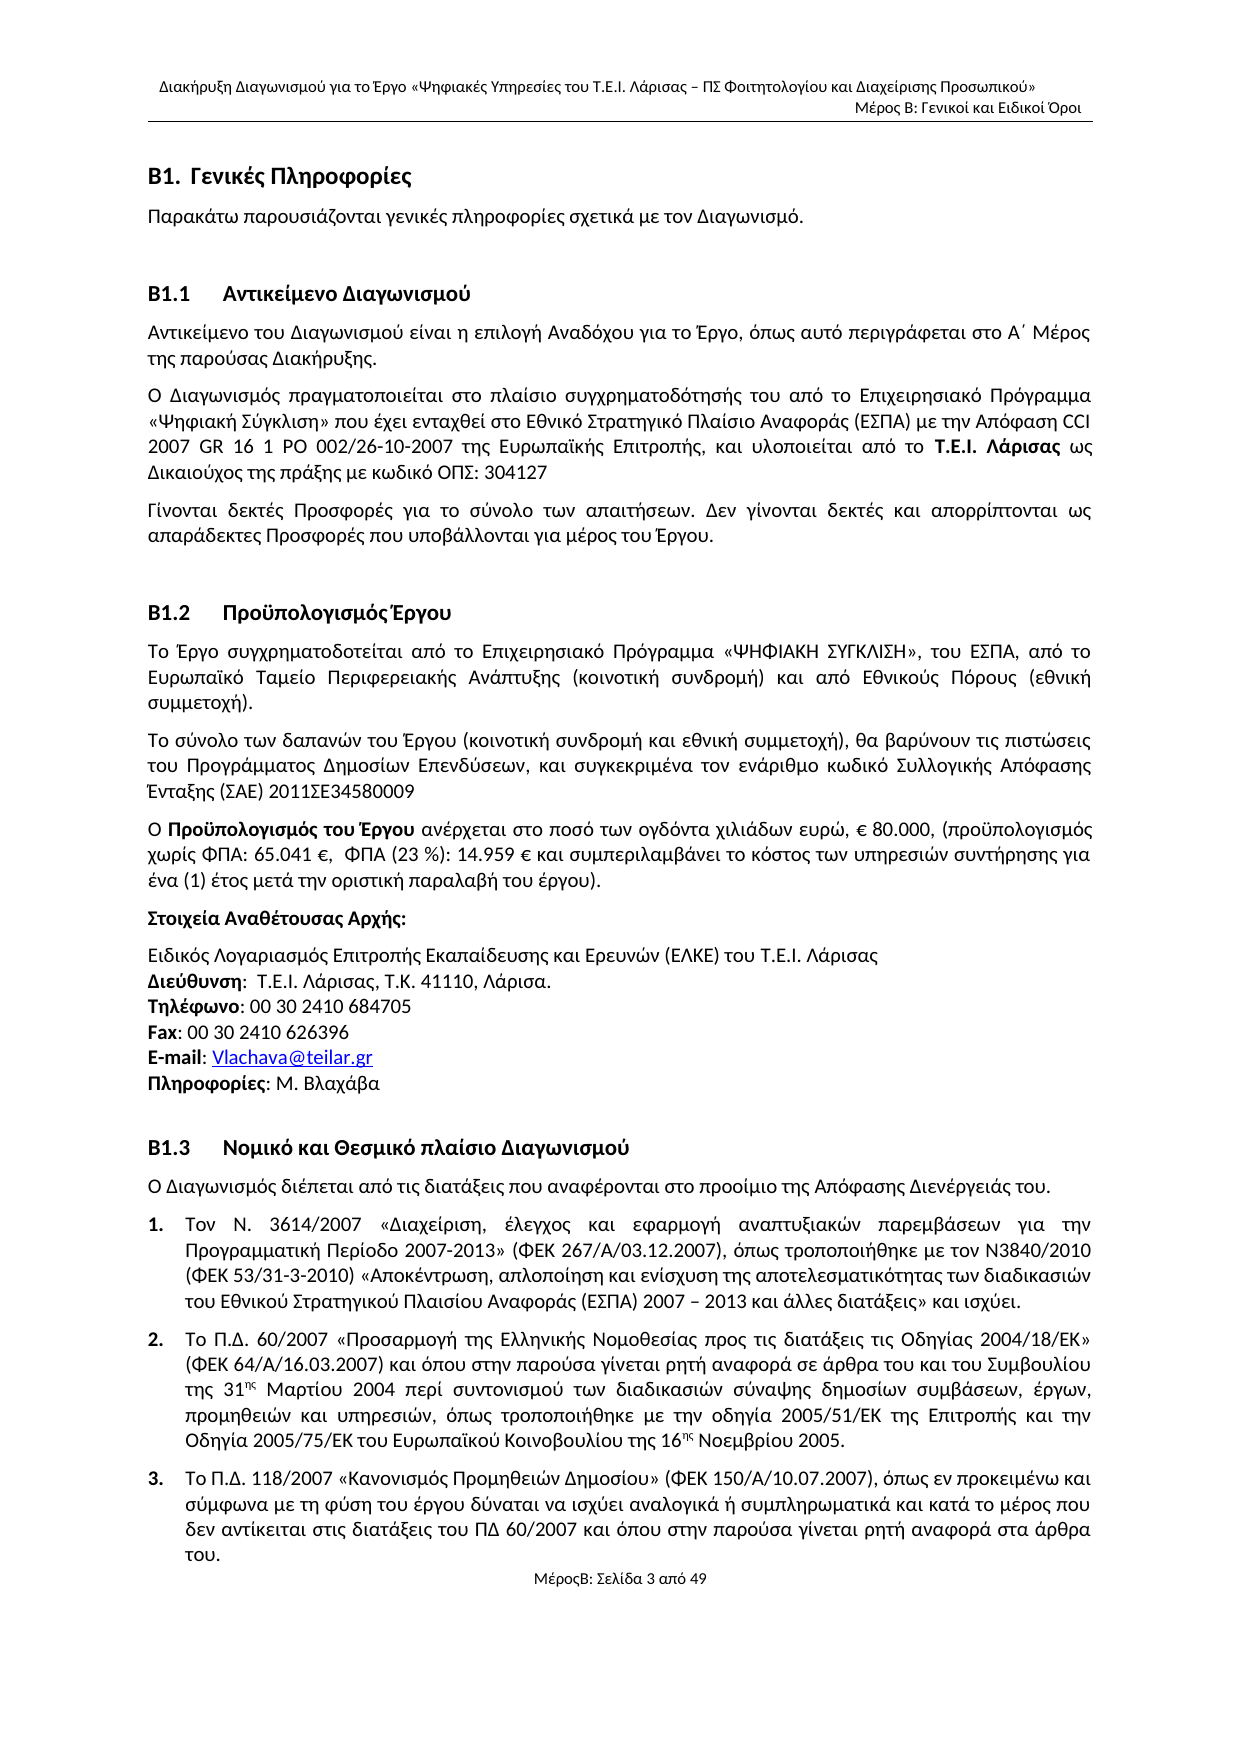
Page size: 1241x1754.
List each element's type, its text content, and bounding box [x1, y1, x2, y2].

text Τηλέφωνο: 00 30 2410 684705 [148, 993, 1092, 1019]
text Ειδικός Λογαριασμός Επιτροπής Εκαπαίδευσης και Ερευνών (ΕΛΚΕ) του Τ.Ε.Ι. Λάρισας [148, 943, 1092, 968]
text Αντικείμενο του Διαγωνισμού είναι η επιλογή Αναδόχου για το Έργο, όπως αυτό περιγράφεται στο Α΄ Μέρος της παρούσας Διακήρυξης. [148, 319, 1092, 370]
text Ο Προϋπολογισμός του Έργου ανέρχεται στο ποσό των ογδόντα χιλιάδων ευρώ, € 80.000, (προϋπολογισμός χωρίς ΦΠΑ: 65.041 €, ΦΠΑ (23 %): 14.959 € και συμπεριλαμβάνει το κόστος των υπηρεσιών συντήρησης για ένα (1) έτος μετά την οριστική παραλαβή του έργου). [148, 816, 1092, 892]
text Ο Διαγωνισμός διέπεται από τις διατάξεις που αναφέρονται στο προοίμιο της Απόφασης Διενέργειάς του. [148, 1174, 1092, 1199]
text Γίνονται δεκτές Προσφορές για το σύνολο των απαιτήσεων. Δεν γίνονται δεκτές και απορρίπτονται ως απαράδεκτες Προσφορές που υποβάλλονται για μέρος του Έργου. [148, 497, 1092, 548]
subtitle Νομικό και Θεσμικό πλαίσιο Διαγωνισμού [148, 1133, 1092, 1161]
text Στοιχεία Αναθέτουσας Αρχής: [148, 905, 1092, 930]
text Το σύνολο των δαπανών του Έργου (κοινοτική συνδρομή και εθνική συμμετοχή), θα βαρύνουν τις πιστώσεις του Προγράμματος Δημοσίων Επενδύσεων, και συγκεκριμένα τον ενάριθμο κωδικό Συλλογικής Απόφασης Ένταξης (ΣΑΕ) 2011ΣΕ34580009 [148, 727, 1092, 803]
text Διεύθυνση: Τ.Ε.Ι. Λάρισας, Τ.Κ. 41110, Λάρισα. [148, 968, 1092, 993]
text Ο Διαγωνισμός πραγματοποιείται στο πλαίσιο συγχρηματοδότησής του από το Επιχειρησιακό Πρόγραμμα «Ψηφιακή Σύγκλιση» που έχει ενταχθεί στο Εθνικό Στρατηγικό Πλαίσιο Αναφοράς (ΕΣΠΑ) με την Απόφαση CCI 2007 GR 16 1 PO 002/26-10-2007 της Ευρωπαϊκής Επιτροπής, και υλοποιείται από το Τ.Ε.Ι. Λάρισας ως Δικαιούχος της πράξης με κωδικό ΟΠΣ: 304127 [148, 383, 1092, 484]
subtitle Γενικές Πληροφορίες [148, 160, 1092, 190]
list Το Π.Δ. 60/2007 «Προσαρμογή της Ελληνικής Νομοθεσίας προς τις διατάξεις τις Οδηγίας 2004/18/ΕΚ» (ΦΕΚ 64/Α/16.03.2007) και όπου στην παρούσα γίνεται ρητή αναφορά σε άρθρα του και του Συμβουλίου της 31ης Μαρτίου 2004 περί συντονισμού των διαδικασιών σύναψης δημοσίων συμβάσεων, έργων, προμηθειών και υπηρεσιών, όπως τροποποιήθηκε με την οδηγία 2005/51/ΕΚ της Επιτροπής και την Οδηγία 2005/75/ΕΚ του Ευρωπαϊκού Κοινοβουλίου της 16ης Νοεμβρίου 2005. [148, 1326, 1092, 1453]
text Fax: 00 30 2410 626396 [148, 1019, 1092, 1044]
text Παρακάτω παρουσιάζονται γενικές πληροφορίες σχετικά με τον Διαγωνισμό. [148, 203, 1092, 228]
subtitle Αντικείμενο Διαγωνισμού [148, 279, 1092, 307]
text Το Έργο συγχρηματοδοτείται από το Επιχειρησιακό Πρόγραμμα «ΨΗΦΙΑΚΗ ΣΥΓΚΛΙΣΗ», του ΕΣΠΑ, από το Ευρωπαϊκό Ταμείο Περιφερειακής Ανάπτυξης (κοινοτική συνδρομή) και από Εθνικούς Πόρους (εθνική συμμετοχή). [148, 638, 1092, 715]
list Το Π.Δ. 118/2007 «Κανονισμός Προμηθειών Δημοσίου» (ΦΕΚ 150/Α/10.07.2007), όπως εν προκειμένω και σύμφωνα με τη φύση του έργου δύναται να ισχύει αναλογικά ή συμπληρωματικά και κατά το μέρος που δεν αντίκειται στις διατάξεις του ΠΔ 60/2007 και όπου στην παρούσα γίνεται ρητή αναφορά στα άρθρα του. [148, 1465, 1092, 1567]
text Πληροφορίες: Μ. Βλαχάβα [148, 1070, 1092, 1095]
text E-mail: Vlachava@teilar.gr [148, 1044, 1092, 1070]
list Τον Ν. 3614/2007 «Διαχείριση, έλεγχος και εφαρμογή αναπτυξιακών παρεμβάσεων για την Προγραμματική Περίοδο 2007-2013» (ΦΕΚ 267/Α/03.12.2007), όπως τροποποιήθηκε με τον Ν3840/2010 (ΦΕΚ 53/31-3-2010) «Αποκέντρωση, απλοποίηση και ενίσχυση της αποτελεσματικότητας των διαδικασιών του Εθνικού Στρατηγικού Πλαισίου Αναφοράς (ΕΣΠΑ) 2007 – 2013 και άλλες διατάξεις» και ισχύει. [148, 1212, 1092, 1313]
subtitle Προϋπολογισμός Έργου [148, 598, 1092, 626]
